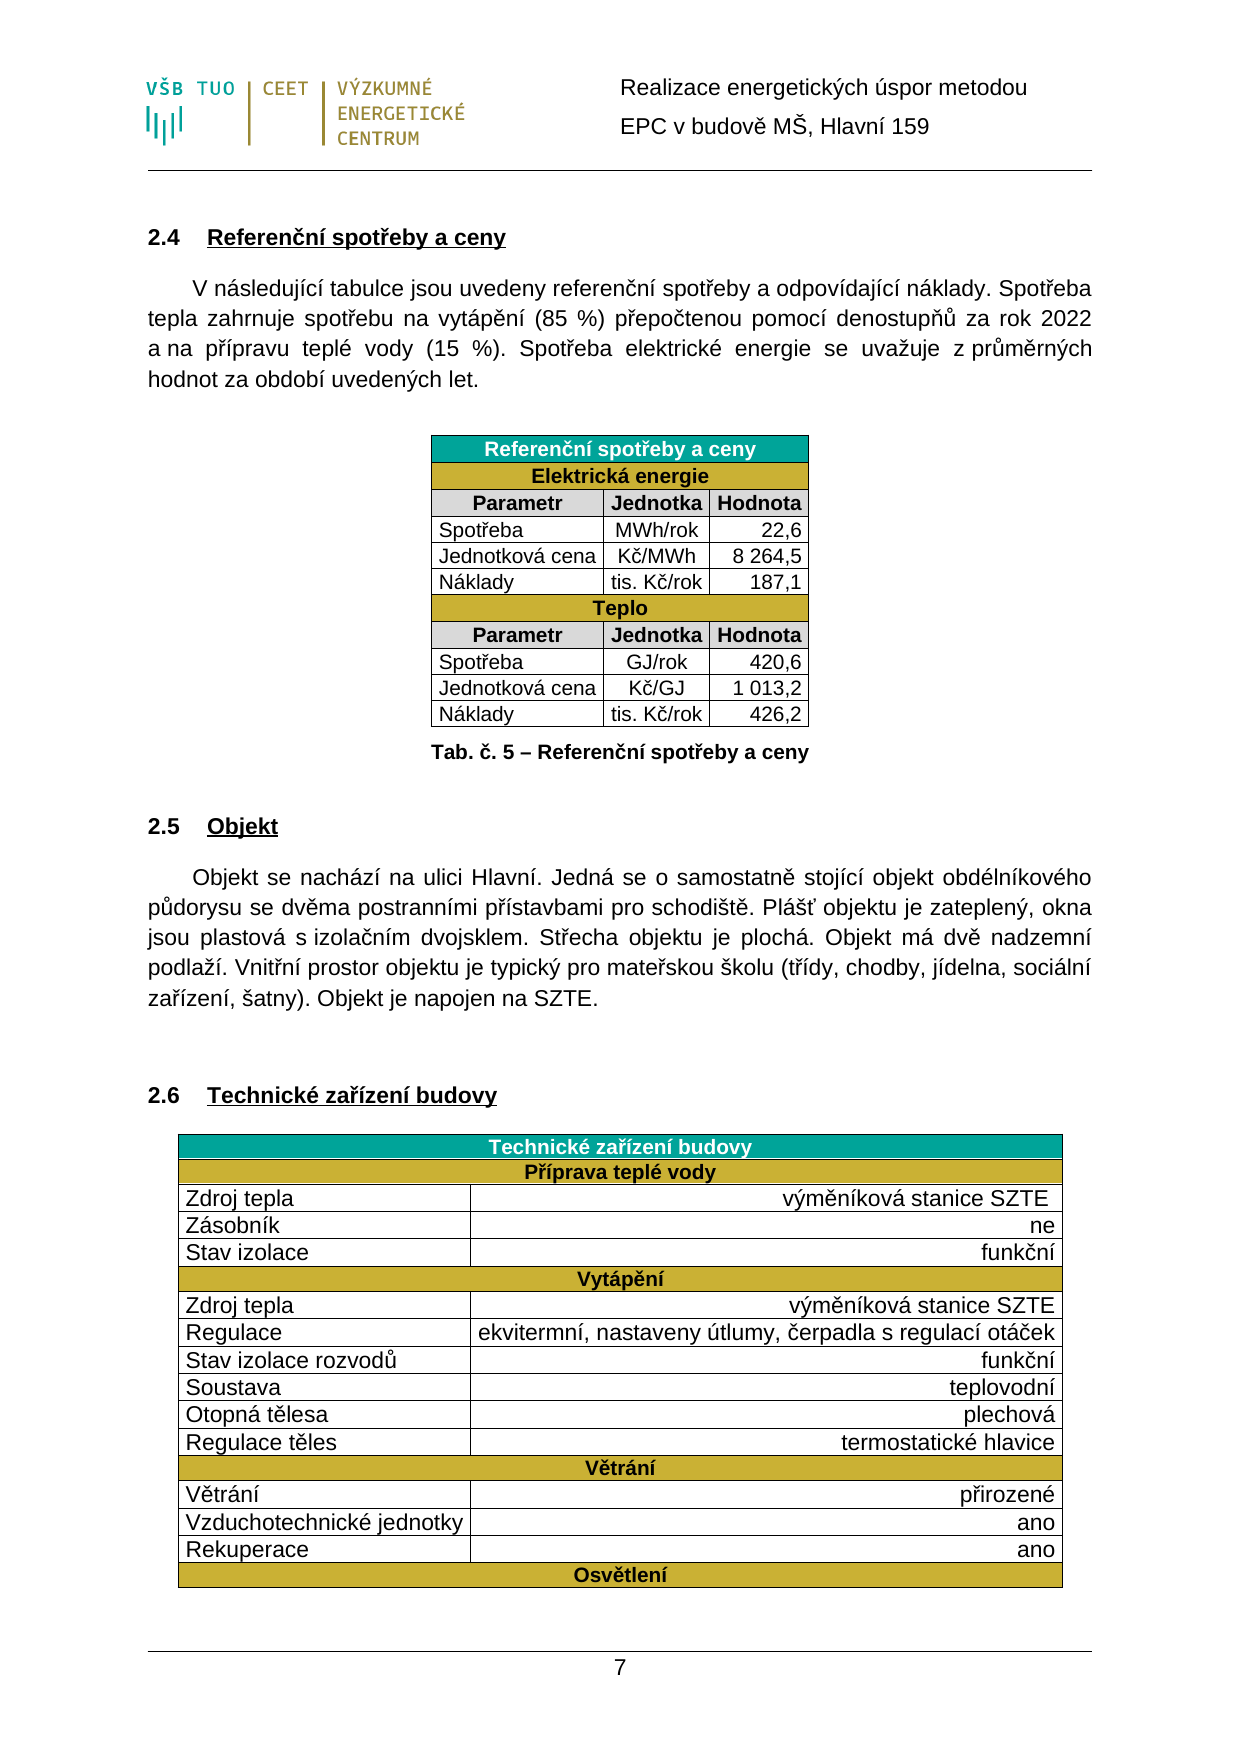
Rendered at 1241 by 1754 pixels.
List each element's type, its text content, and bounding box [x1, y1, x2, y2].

table_cell výměníková stanice SZTE [471, 1185, 1062, 1211]
table_cell 426,2 [710, 701, 808, 726]
table_cell MWh/rok [604, 517, 709, 542]
table_cell plechová [471, 1401, 1062, 1428]
table_cell Rekuperace [179, 1536, 470, 1562]
table_cell Elektrická energie [432, 463, 808, 489]
table_cell Stav izolace [179, 1239, 470, 1266]
text Objekt [148, 813, 1092, 839]
text Referenční spotřeby a ceny [148, 224, 1092, 250]
table_cell Hodnota [710, 490, 808, 516]
table_cell Vzduchotechnické jednotky [179, 1509, 470, 1535]
table_cell Regulace [179, 1319, 470, 1346]
table_cell Náklady [432, 701, 603, 726]
table_cell Spotřeba [432, 517, 603, 542]
table_cell Kč/MWh [604, 543, 709, 568]
table_cell ano [471, 1536, 1062, 1562]
table_cell Otopná tělesa [179, 1401, 470, 1428]
table_cell ne [471, 1212, 1062, 1238]
table_cell tis. Kč/rok [604, 701, 709, 726]
table_header Technické zařízení budovy [179, 1135, 1062, 1158]
table_cell funkční [471, 1239, 1062, 1266]
table_cell tis. Kč/rok [604, 569, 709, 594]
table_cell Zásobník [179, 1212, 470, 1238]
table_cell Vytápění [179, 1267, 1062, 1291]
text Technické zařízení budovy [148, 1082, 1092, 1109]
table_cell Příprava teplé vody [179, 1160, 1062, 1183]
table_cell Větrání [179, 1456, 1062, 1480]
table_cell přirozené [471, 1481, 1062, 1507]
table_cell Regulace těles [179, 1429, 470, 1455]
table_cell ekvitermní, nastaveny útlumy, čerpadla s regulací otáček [471, 1319, 1062, 1346]
table_cell Parametr [432, 622, 603, 648]
table_cell Teplo [432, 595, 808, 621]
table_cell Spotřeba [432, 649, 603, 674]
table_header Referenční spotřeby a ceny [432, 436, 808, 462]
table_cell Hodnota [710, 622, 808, 648]
table_cell 187,1 [710, 569, 808, 594]
table_cell GJ/rok [604, 649, 709, 674]
table_cell teplovodní [471, 1374, 1062, 1400]
table_cell funkční [471, 1347, 1062, 1373]
table_cell 22,6 [710, 517, 808, 542]
table_cell Zdroj tepla [179, 1292, 470, 1318]
table_cell Jednotka [604, 622, 709, 648]
table_cell Jednotková cena [432, 543, 603, 568]
table_cell Stav izolace rozvodů [179, 1347, 470, 1373]
table_cell 8 264,5 [710, 543, 808, 568]
text Objekt se nachází na ulici Hlavní. Jedná se o samostatně stojící objekt obdélníkového půdorysu se dvěma postranními přístavbami pro schodiště. Plášť objektu je zateplený, okna jsou plastová s izolačním dvojsklem. Střecha objektu je plochá. Objekt má dvě nadzemní podlaží. Vnitřní prostor objektu je typický pro mateřskou školu (třídy, chodby, jídelna, sociální zařízení, šatny). Objekt je napojen na SZTE. [148, 864, 1092, 1011]
table_cell ano [471, 1509, 1062, 1535]
table_cell Jednotková cena [432, 675, 603, 700]
table_cell 1 013,2 [710, 675, 808, 700]
table_cell Zdroj tepla [179, 1185, 470, 1211]
text V následující tabulce jsou uvedeny referenční spotřeby a odpovídající náklady. Spotřeba tepla zahrnuje spotřebu na vytápění (85 %) přepočtenou pomocí denostupňů za rok 2022 a na přípravu teplé vody (15 %). Spotřeba elektrické energie se uvažuje z průměrných hodnot za období uvedených let. [148, 275, 1092, 392]
table_cell Náklady [432, 569, 603, 594]
table_cell Větrání [179, 1481, 470, 1507]
table_cell termostatické hlavice [471, 1429, 1062, 1455]
text Tab. č. 5 – Referenční spotřeby a ceny [148, 740, 1092, 788]
picture [128, 73, 489, 163]
table_cell Soustava [179, 1374, 470, 1400]
table_cell výměníková stanice SZTE [471, 1292, 1062, 1318]
table_cell Osvětlení [179, 1563, 1062, 1587]
table_cell Kč/GJ [604, 675, 709, 700]
table_cell 420,6 [710, 649, 808, 674]
table_cell Jednotka [604, 490, 709, 516]
table_cell Parametr [432, 490, 603, 516]
